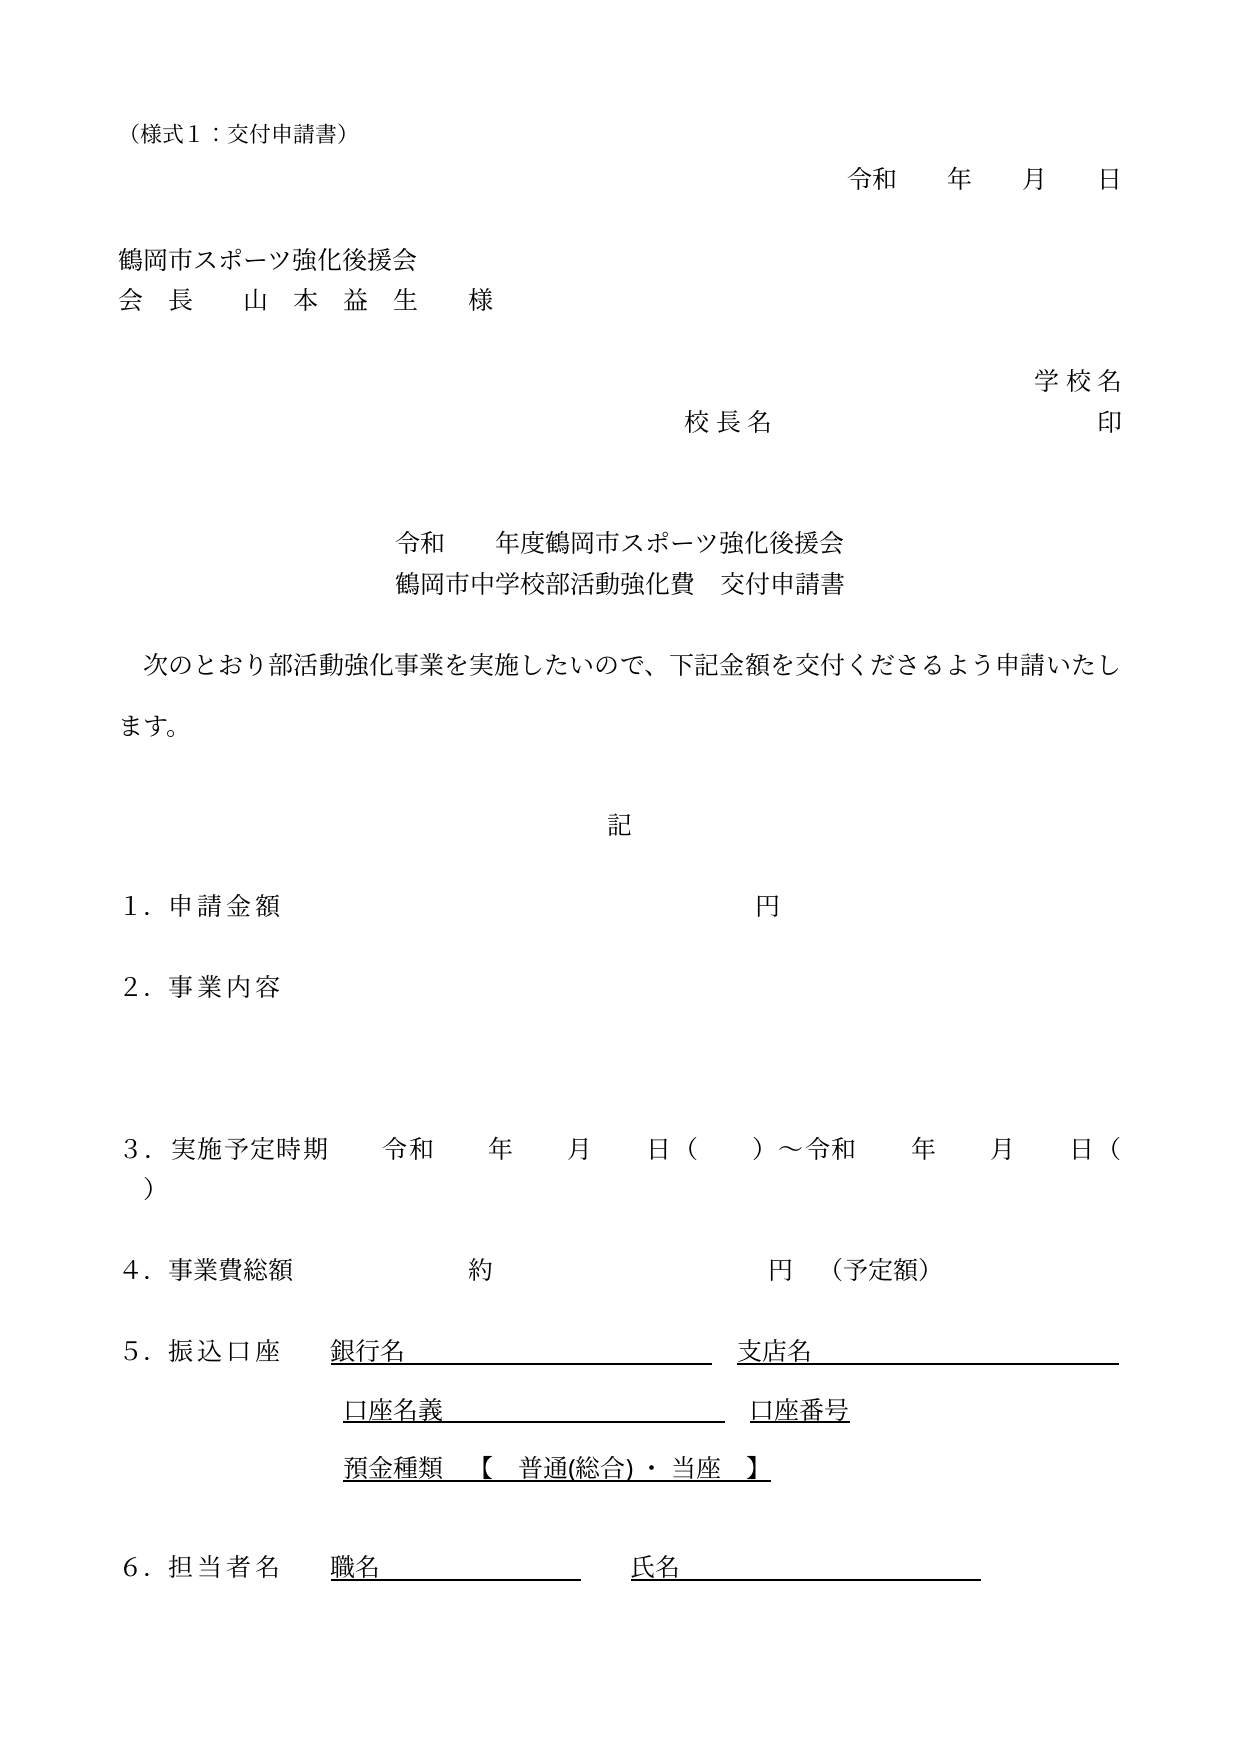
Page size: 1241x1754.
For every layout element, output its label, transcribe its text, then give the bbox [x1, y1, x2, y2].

text 令和 年度鶴岡市スポーツ強化後援会 [118, 522, 1122, 562]
text 預金種類 【 普通(総合) ・ 当座 】 [118, 1447, 1122, 1487]
text ２．事業内容 [118, 965, 1122, 1006]
text ４．事業費総額 約 円 （予定額） [118, 1249, 1122, 1289]
text ３．実施予定時期 令和 年 月 日（ ）～令和 年 月 日（ ） [118, 1127, 1122, 1208]
text 鶴岡市スポーツ強化後援会 [118, 238, 1122, 279]
text 次のとおり部活動強化事業を実施したいので、下記金額を交付くださるよう申請いたします。 [118, 643, 1122, 744]
text 記 [118, 803, 1122, 843]
text ６．担当者名 職名 氏名 [118, 1546, 1122, 1586]
text 学 校 名 [118, 360, 1122, 400]
text １．申請金額 円 [118, 884, 1122, 924]
text 会 長 山 本 益 生 様 [118, 279, 1122, 319]
text 鶴岡市中学校部活動強化費 交付申請書 [118, 562, 1122, 603]
text 令和 年 月 日 [118, 157, 1122, 198]
text 口座名義 口座番号 [118, 1388, 1122, 1429]
text 校 長 名 印 [118, 400, 1122, 441]
text ５．振込口座 銀行名 支店名 [118, 1330, 1122, 1370]
